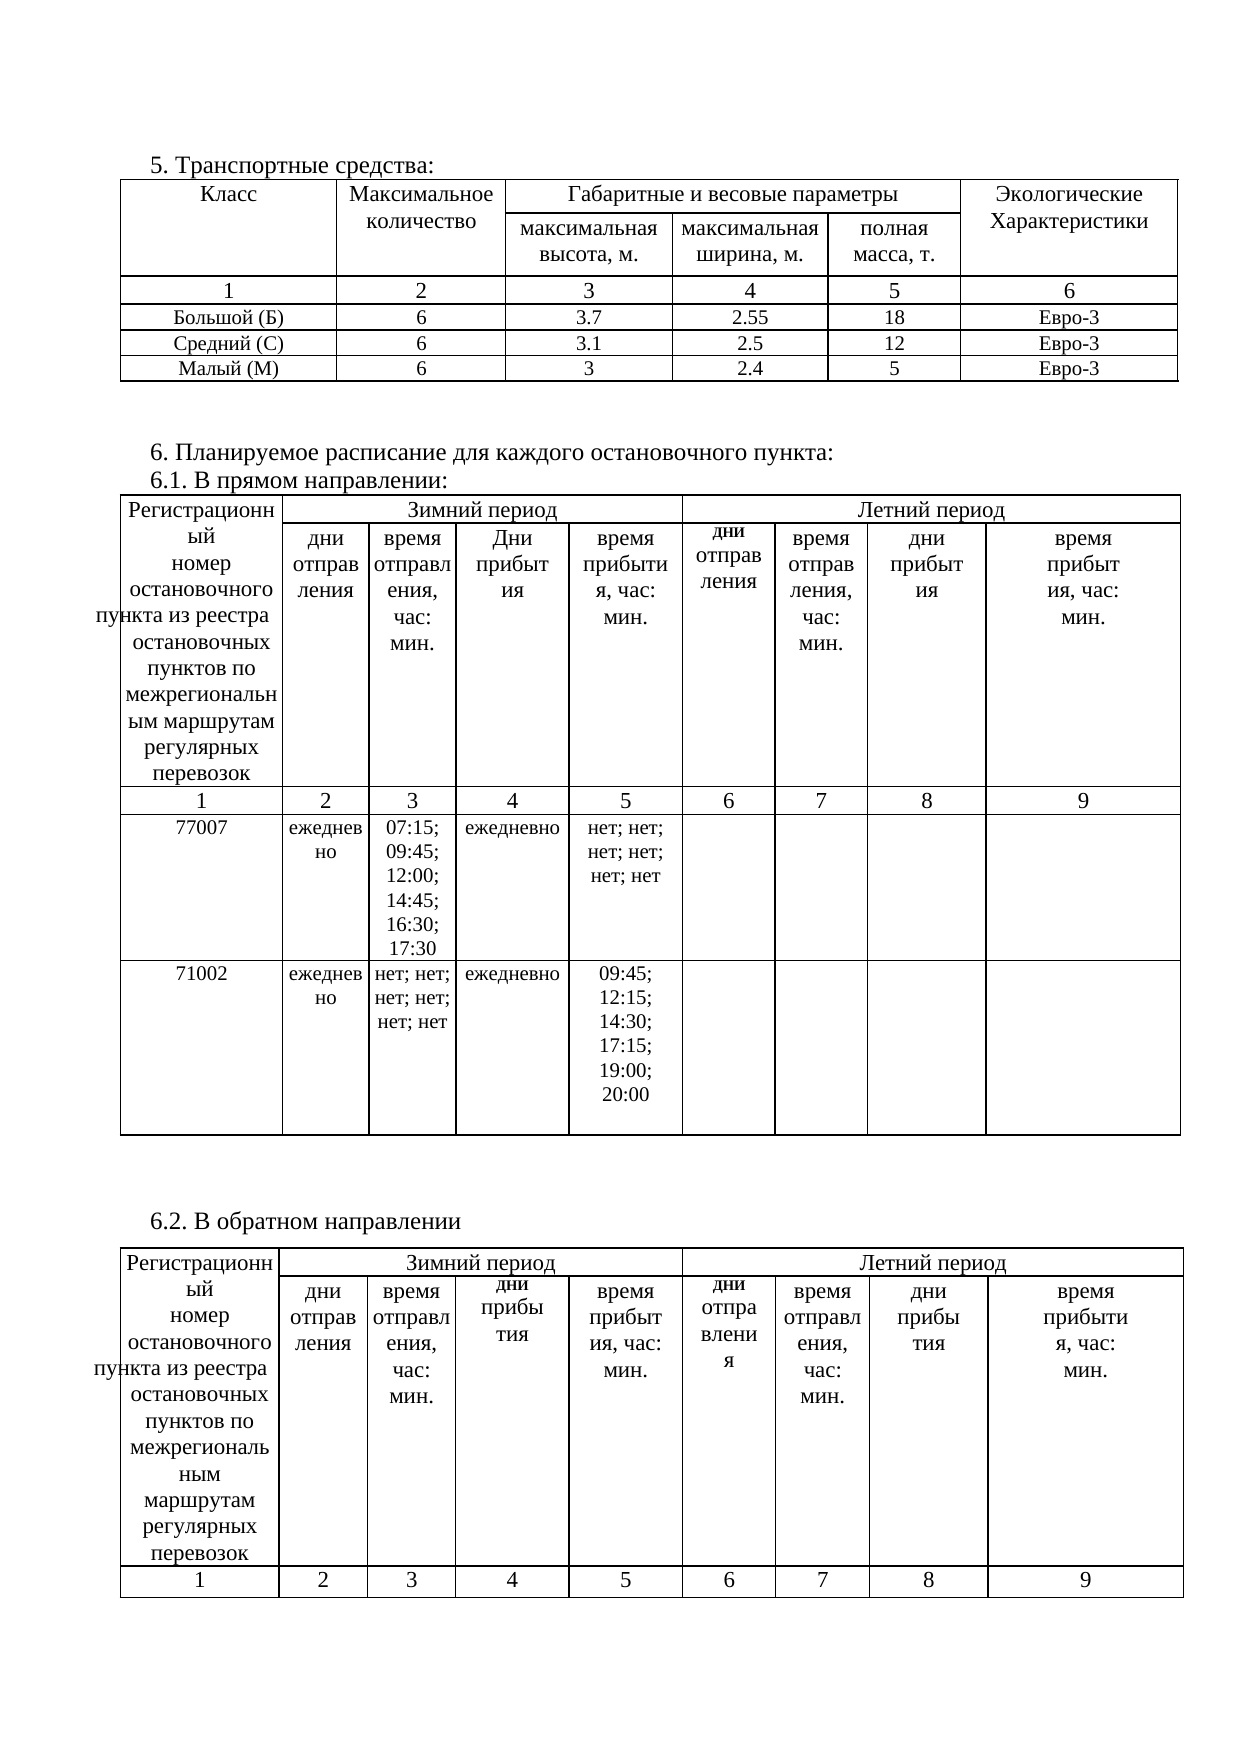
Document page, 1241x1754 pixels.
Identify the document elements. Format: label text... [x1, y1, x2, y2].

table_cell 3 [368, 1567, 455, 1597]
table_cell время отправл ения, час: мин. [370, 524, 455, 786]
table_cell ДНИ отпра влени я [683, 1277, 775, 1565]
table_cell 2 [280, 1567, 367, 1597]
table_cell Малый (М) [121, 356, 336, 380]
table_cell 8 [868, 787, 985, 814]
text 5. Транспортные средства: [150, 150, 1090, 179]
table_cell 7 [776, 1567, 869, 1597]
table_cell 3 [506, 356, 672, 380]
table_cell 3 [370, 787, 455, 814]
table_cell время отправл ения, час: мин. [368, 1277, 455, 1565]
table_cell 2 [337, 277, 505, 303]
table_header Класс [121, 180, 336, 275]
table_cell 18 [829, 305, 960, 329]
text 6.1. В прямом направлении: [150, 466, 1090, 494]
table_header Максимальное количество [337, 180, 505, 275]
table_cell 3.7 [506, 305, 672, 329]
table_cell 8 [870, 1567, 987, 1597]
table_cell 07:15; 09:45; 12:00; 14:45; 16:30; 17:30 [370, 815, 455, 960]
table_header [121, 1249, 278, 1565]
table_cell Евро-3 [961, 356, 1177, 380]
table_cell 5 [570, 787, 682, 814]
table_header Регистрационный номер остановочного пункта из реестра остановочных пунктов по межрегиональным маршрутам регулярных перевозок [121, 496, 282, 786]
table_cell 2.5 [673, 331, 827, 354]
table_cell максимальная ширина, м. [673, 214, 827, 275]
table_cell максимальная высота, м. [506, 214, 672, 275]
table_header Зимний период [283, 496, 682, 522]
table_cell 6 [337, 305, 505, 329]
table_cell [987, 961, 1180, 1134]
table_cell полная масса, т. [829, 214, 960, 275]
table_header Летний период [683, 496, 1180, 522]
table_cell дни прибы тия [870, 1277, 987, 1565]
table_cell 5 [829, 277, 960, 303]
table_cell 6 [961, 277, 1177, 303]
table_cell [683, 961, 774, 1134]
table_cell 09:45; 12:15; 14:30; 17:15; 19:00; 20:00 [570, 961, 682, 1134]
table_cell [776, 961, 867, 1134]
table_cell ДНИ прибы тия [456, 1277, 568, 1565]
table_header Габаритные и весовые параметры [506, 180, 960, 212]
table_cell 7 [776, 787, 867, 814]
table_cell дни отправ ления [283, 524, 368, 786]
table_cell время отправл ения, час: мин. [776, 1277, 869, 1565]
text 6. Планируемое расписание для каждого остановочного пункта: [150, 437, 1090, 466]
table_cell нет; нет; нет; нет; нет; нет [570, 815, 682, 960]
table_cell 2 [283, 787, 368, 814]
text 6.2. В обратном направлении [150, 1206, 1090, 1235]
table_cell ежедневно [283, 961, 368, 1134]
table_header Летний период [683, 1249, 1183, 1275]
table_cell 2.4 [673, 356, 827, 380]
table_cell [987, 815, 1180, 960]
table_cell 6 [337, 356, 505, 380]
table_cell нет; нет; нет; нет; нет; нет [370, 961, 455, 1134]
table_cell 6 [337, 331, 505, 354]
table_cell 1 [121, 1567, 278, 1597]
table_cell 1 [121, 277, 336, 303]
table_cell 6 [683, 787, 774, 814]
table_cell 5 [570, 1567, 682, 1597]
table_cell Большой (Б) [121, 305, 336, 329]
table_header Зимний период [280, 1249, 682, 1275]
table_cell время прибыт ия, час: мин. [987, 524, 1180, 786]
table_cell 6 [683, 1567, 775, 1597]
table_cell 3.1 [506, 331, 672, 354]
table_cell 4 [456, 1567, 568, 1597]
table_cell Средний (С) [121, 331, 336, 354]
table_cell Дни прибыт ия [457, 524, 568, 786]
table_cell 71002 [121, 961, 282, 1134]
table_cell 4 [673, 277, 827, 303]
table_cell [868, 961, 985, 1134]
table_cell ежедневно [457, 961, 568, 1134]
table_cell 9 [989, 1567, 1183, 1597]
table_cell дни отправ ления [280, 1277, 367, 1565]
table_cell 4 [457, 787, 568, 814]
table_cell время прибыт ия, час: мин. [570, 1277, 682, 1565]
table_cell 12 [829, 331, 960, 354]
table_cell Евро-3 [961, 305, 1177, 329]
table_cell ежедневно [283, 815, 368, 960]
table_cell дни прибыт ия [868, 524, 985, 786]
table_cell 1 [121, 787, 282, 814]
table_cell время прибыти я, час: мин. [570, 524, 682, 786]
table_cell время прибыти я, час: мин. [989, 1277, 1183, 1565]
table_cell [776, 815, 867, 960]
table_cell 2.55 [673, 305, 827, 329]
table_cell 77007 [121, 815, 282, 960]
table_cell 3 [506, 277, 672, 303]
table_header Экологические Характеристики [961, 180, 1177, 275]
table_cell Евро-3 [961, 331, 1177, 354]
table_cell [683, 815, 774, 960]
table_cell [868, 815, 985, 960]
table_cell время отправ ления, час: мин. [776, 524, 867, 786]
table_cell ДНИ отправ ления [683, 524, 774, 786]
table_cell 5 [829, 356, 960, 380]
table_cell 9 [987, 787, 1180, 814]
table_cell ежедневно [457, 815, 568, 960]
